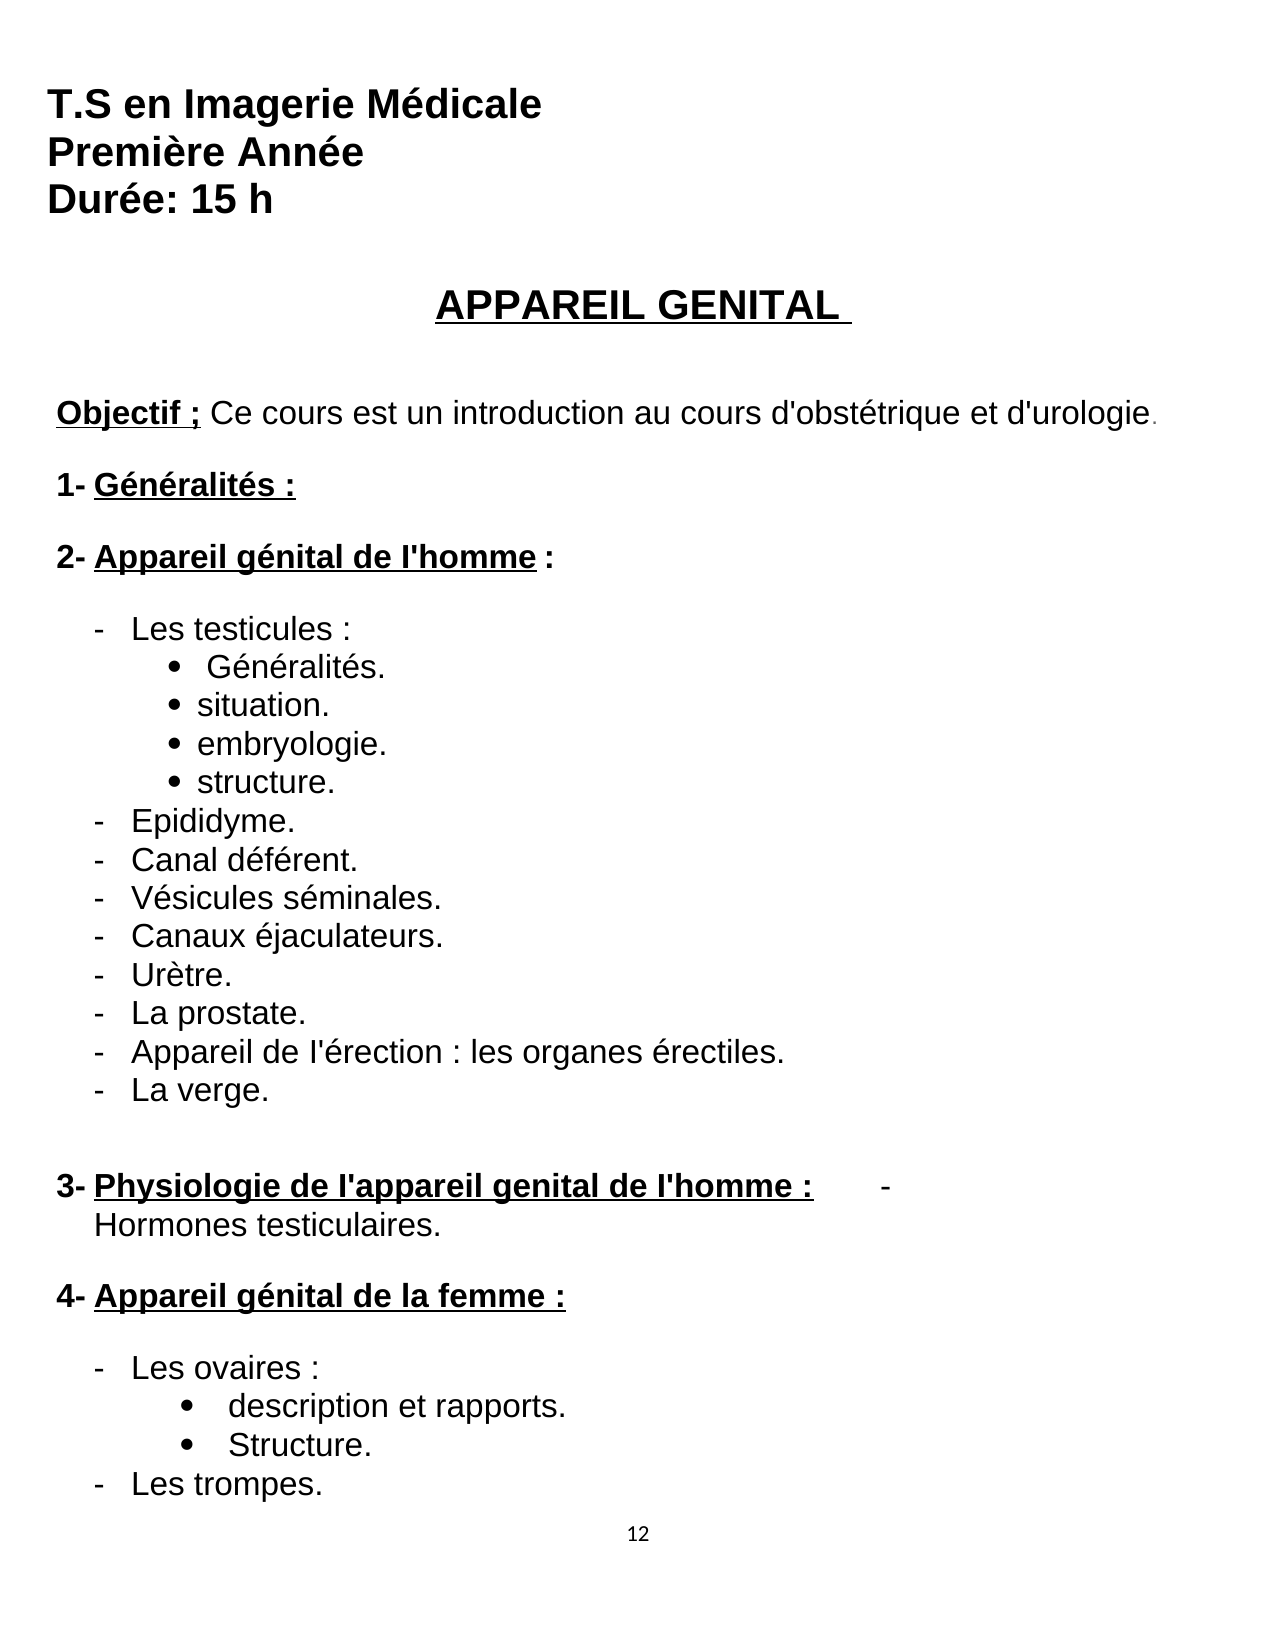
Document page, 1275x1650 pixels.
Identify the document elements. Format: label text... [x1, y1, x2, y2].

list Les testicules : [93, 608, 1228, 647]
list Appareil génital de I'homme : [56, 537, 1228, 575]
list Physiologie de I'appareil genital de I'homme : - Hormones testiculaires. [56, 1166, 916, 1243]
list Canaux éjaculateurs. [93, 916, 1228, 955]
list Généralités : [56, 465, 1228, 503]
list Les ovaires : [93, 1348, 1228, 1387]
text Première Année [47, 127, 1228, 175]
list Appareil de I'érection : les organes érectiles. [93, 1032, 1228, 1070]
list Epididyme. [93, 801, 1228, 839]
text T.S en Imagerie Médicale [47, 79, 1228, 127]
list structure. [169, 763, 1228, 801]
list Les trompes. [93, 1464, 1228, 1502]
list embryologie. [169, 724, 1228, 763]
list Généralités. [169, 647, 1228, 686]
list Vésicules séminales. [93, 878, 1228, 916]
list situation. [169, 686, 1228, 724]
text Durée: 15 h [47, 175, 1228, 223]
list La prostate. [93, 993, 1228, 1032]
text APPAREIL GENITAL [47, 280, 1228, 328]
list La verge. [93, 1070, 1228, 1109]
text Objectif ; Ce cours est un introduction au cours d'obstétrique et d'urologie. [56, 393, 1228, 432]
list description et rapports. [181, 1387, 1228, 1425]
list Appareil génital de la femme : [56, 1276, 1228, 1315]
list Urètre. [93, 955, 1228, 993]
list Structure. [181, 1425, 1228, 1464]
list Canal déférent. [93, 839, 1228, 878]
